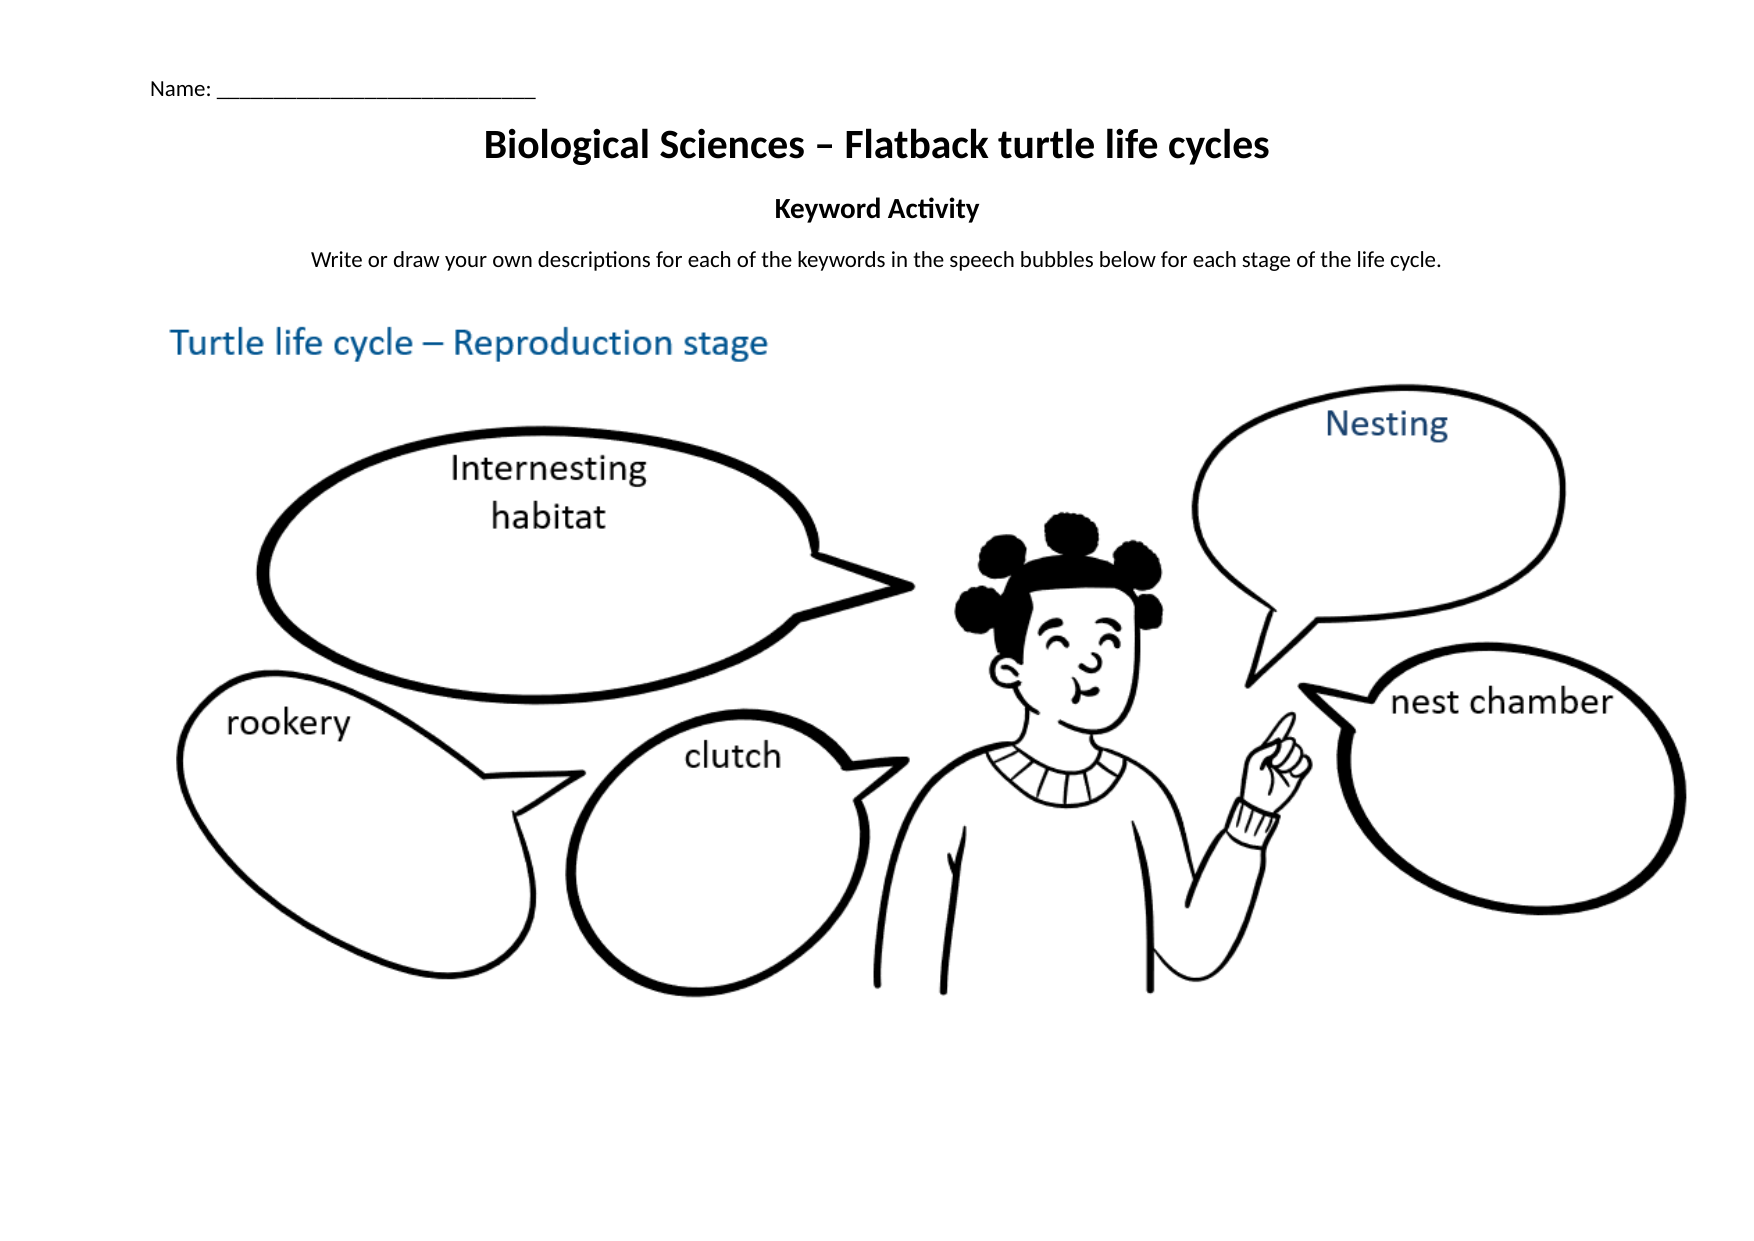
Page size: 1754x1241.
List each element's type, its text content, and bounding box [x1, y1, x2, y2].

text Keyword Activity [150, 190, 1604, 225]
text Biological Sciences – Flatback turtle life cycles [150, 118, 1604, 169]
picture [150, 291, 1724, 1003]
text Write or draw your own descriptions for each of the keywords in the speech bubbles below for each stage of the life cycle. [150, 245, 1604, 273]
